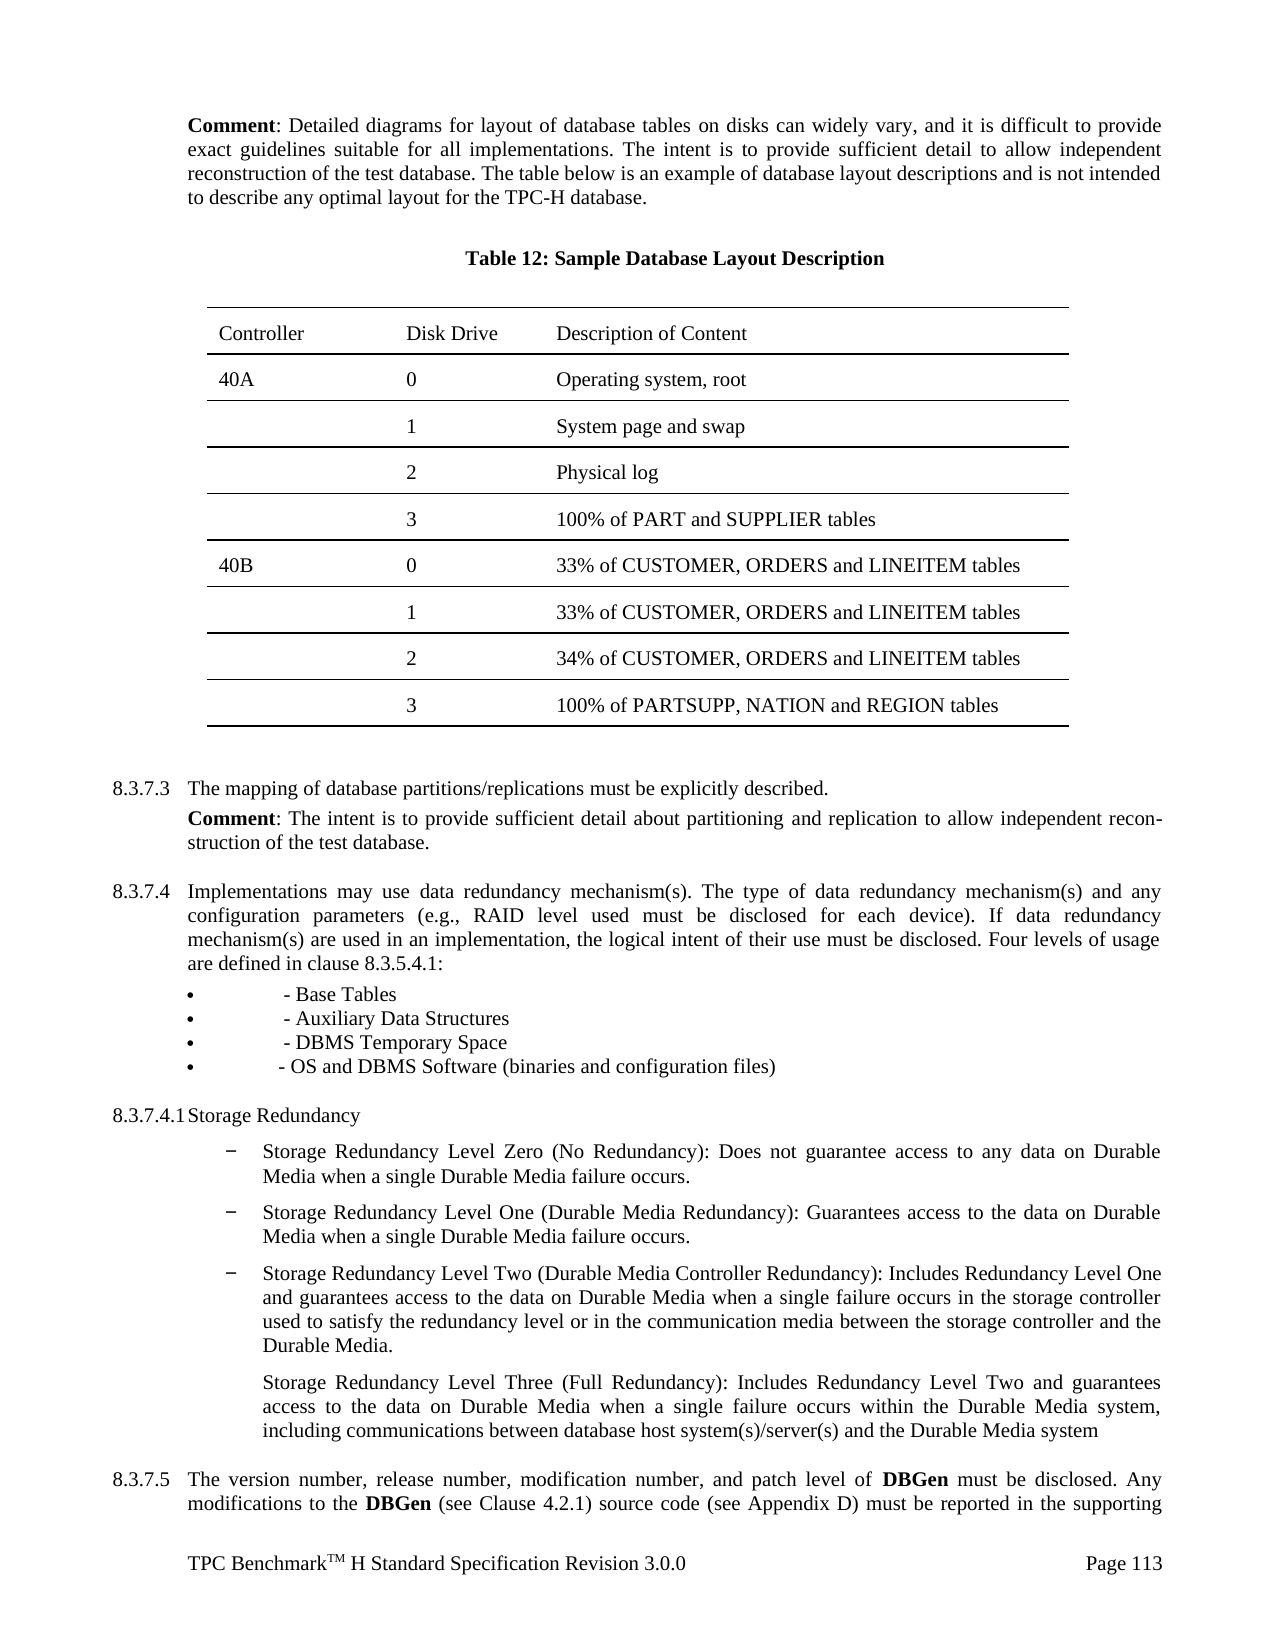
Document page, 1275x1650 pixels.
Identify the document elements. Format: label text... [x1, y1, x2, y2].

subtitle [112, 1467, 1162, 1515]
subtitle Implementations may use data redundancy mechanism(s). The type of data redundancy mechanism(s) and any configuration parameters (e.g., RAID level used must be disclosed for each device). If data redundancy mechanism(s) are used in an implementation, the logical intent of their use must be disclosed. Four levels of usage are defined in clause 8.3.5.4.1:122 [112, 879, 1162, 975]
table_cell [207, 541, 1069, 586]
text - Auxiliary Data Structures [187, 1006, 1162, 1030]
list Storage Redundancy Level Two (Durable Media Controller Redundancy): Includes Redundancy Level One and guarantees access to the data on Durable Media when a single failure occurs in the storage controller used to satisfy the redundancy level or in the communication media between the storage controller and the Durable Media. [225, 1261, 1162, 1357]
text Comment: The intent is to provide sufficient detail about partitioning and replication to allow independent reconstruction of the test database. [187, 806, 1162, 854]
list Storage Redundancy Level Zero (No Redundancy): Does not guarantee access to any data on Durable Media when a single Durable Media failure occurs. [225, 1139, 1162, 1188]
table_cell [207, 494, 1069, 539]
subtitle The mapping of database partitions/replications must be explicitly described. [112, 776, 1162, 800]
text - OS and DBMS Software (binaries and configuration files) [187, 1054, 1162, 1078]
text Comment: Detailed diagrams for layout of database tables on disks can widely vary, and it is difficult to provide exact guidelines suitable for all implementations. The intent is to provide sufficient detail to allow independent reconstruction of the test database. The table below is an example of database layout descriptions and is not intended to describe any optimal layout for the TPC-H database. [187, 112, 1162, 209]
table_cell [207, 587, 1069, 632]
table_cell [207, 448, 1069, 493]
list Storage Redundancy Level One (Durable Media Redundancy): Guarantees access to the data on Durable Media when a single Durable Media failure occurs. [225, 1200, 1162, 1248]
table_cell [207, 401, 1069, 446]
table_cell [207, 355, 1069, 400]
text Table 12: Sample Database Layout Description [187, 245, 1162, 270]
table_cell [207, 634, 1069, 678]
list Storage Redundancy Level Three (Full Redundancy): Includes Redundancy Level Two and guarantees access to the data on Durable Media when a single failure occurs within the Durable Media system, including communications between database host system(s)/server(s) and the Durable Media system [262, 1370, 1162, 1442]
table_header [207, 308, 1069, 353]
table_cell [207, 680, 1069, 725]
subtitle Storage Redundancy [112, 1103, 1162, 1127]
text - DBMS Temporary Space [187, 1030, 1162, 1054]
text - Base Tables [187, 982, 1162, 1006]
